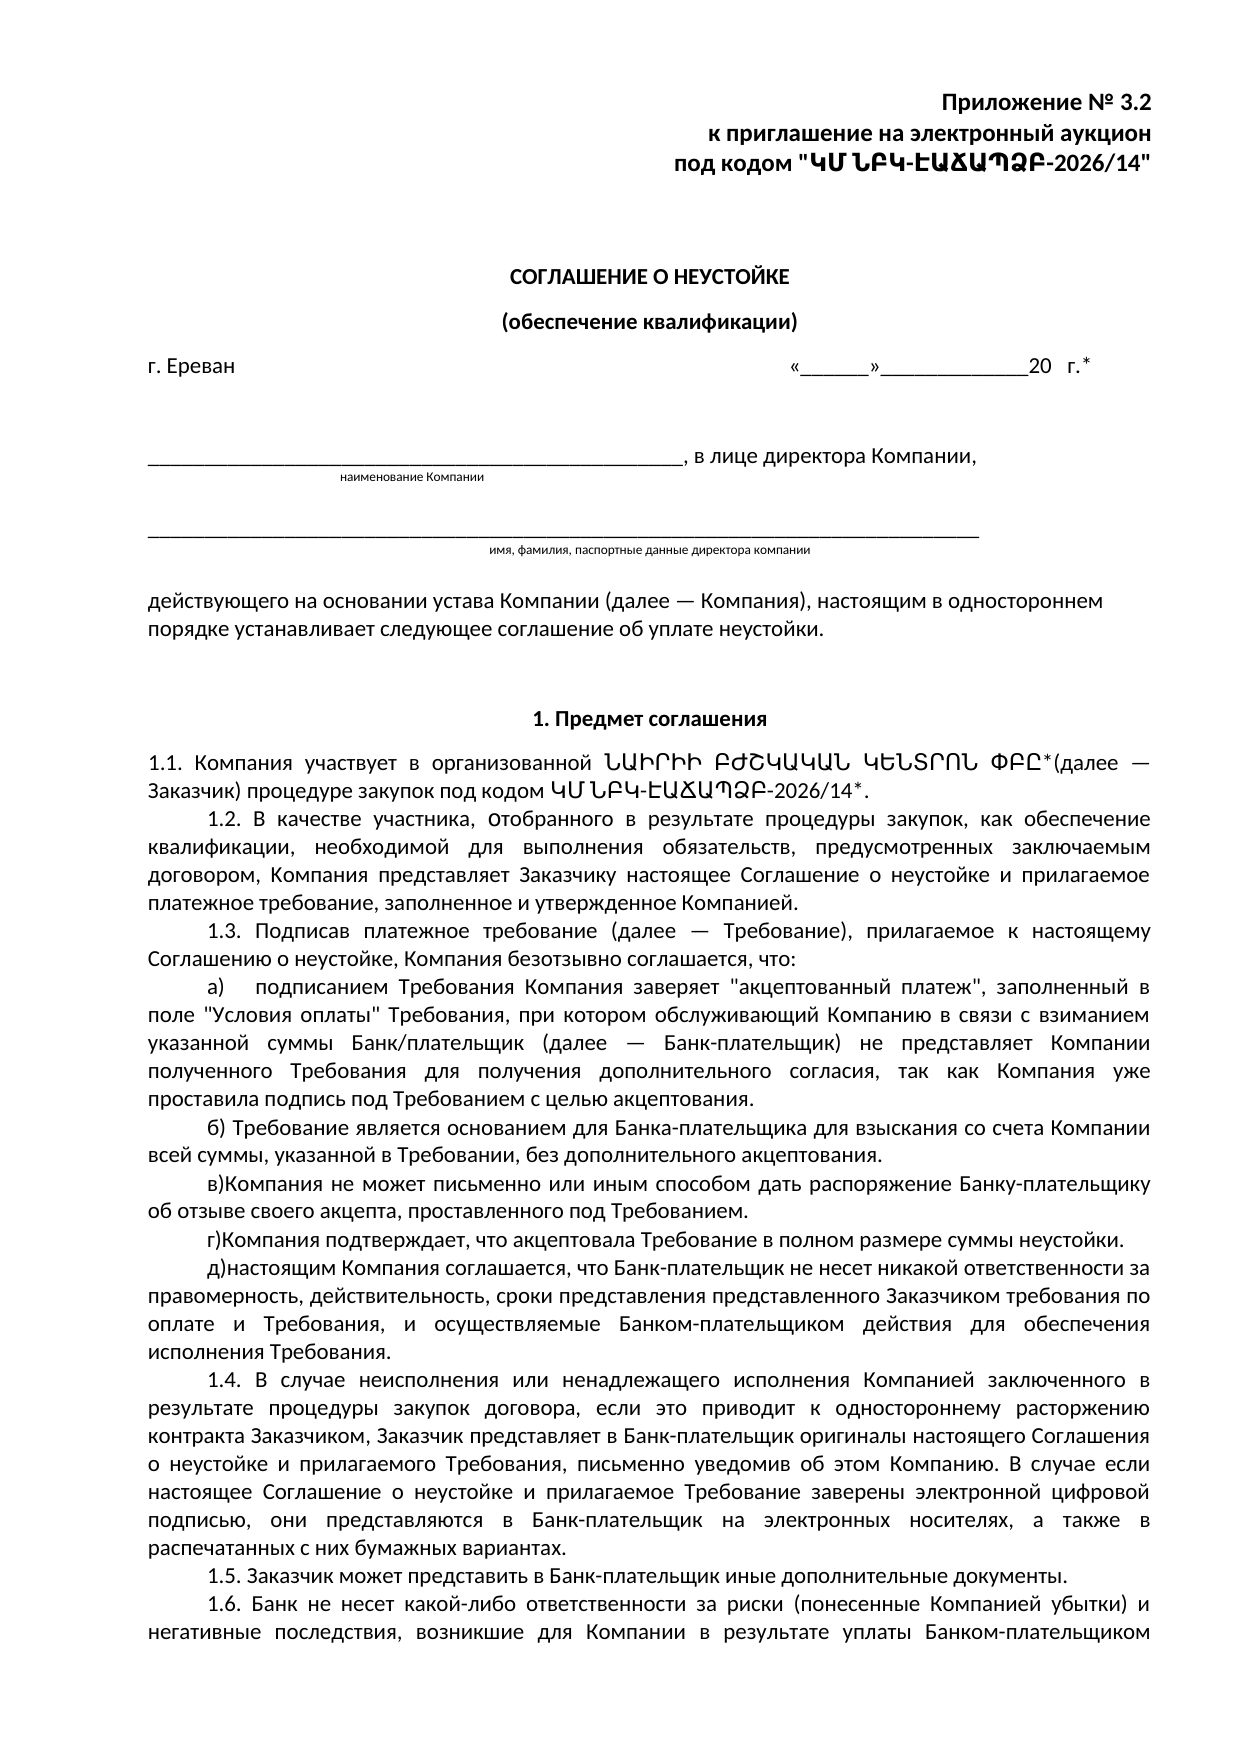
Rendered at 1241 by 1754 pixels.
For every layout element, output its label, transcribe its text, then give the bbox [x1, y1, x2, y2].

text г)Компания подтверждает, что акцептовала Требование в полном размере суммы неустойки. [148, 1225, 1152, 1253]
text 1. Предмет соглашения [148, 704, 1152, 732]
table_header г. Ереван [136, 351, 635, 396]
text имя, фамилия, паспортные данные директора компании [148, 542, 1152, 569]
text к приглашение на электронный аукцион [177, 117, 1152, 147]
text 1.5. Заказчик может представить в Банк-плательщик иные дополнительные документы. [148, 1561, 1152, 1589]
text 1.1. Компания участвует в организованной ՆԱԻՐԻԻ ԲԺՇԿԱԿԱՆ ԿԵՆՏՐՈՆ ՓԲԸ*(далее — Заказчик) процедуре закупок под кодом ԿՄ ՆԲԿ-ԷԱՃԱՊՁԲ-2026/14*. [148, 748, 1152, 804]
text _________________________________________________________________________ [148, 513, 1152, 542]
text 1.3. Подписав платежное требование (далее — Требование), прилагаемое к настоящему Соглашению о неустойке, Компания безотзывно соглашается, что: [148, 916, 1152, 972]
text 1.4. В случае неисполнения или ненадлежащего исполнения Компанией заключенного в результате процедуры закупок договора, если это приводит к одностороннему расторжению контракта Заказчиком, Заказчик представляет в Банк-плательщик оригиналы настоящего Соглашения о неустойке и прилагаемого Требования, письменно уведомив об этом Компанию. В случае если настоящее Соглашение о неустойке и прилагаемое Требование заверены электронной цифровой подписью, они представляются в Банк-плательщик на электронных носителях, а также в распечатанных с них бумажных вариантах. [148, 1365, 1152, 1561]
text Приложение № 3.2 [148, 86, 1152, 117]
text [148, 1589, 1152, 1645]
text (обеспечение квалификации) [148, 307, 1152, 335]
table_header «______»_____________20 г.* [635, 351, 1104, 396]
text порядке устанавливает следующее соглашение об уплате неустойки. [148, 614, 1152, 642]
text б) Требование является основанием для Банка-плательщика для взыскания со счета Компании всей суммы, указанной в Требовании, без дополнительного акцептования. [148, 1113, 1152, 1169]
text а) подписанием Требования Компания заверяет "акцептованный платеж", заполненный в поле "Условия оплаты" Требования, при котором обслуживающий Компанию в связи с взиманием указанной суммы Банк/плательщик (далее — Банк-плательщик) не представляет Компании полученного Требования для получения дополнительного согласия, так как Компания уже проставила подпись под Требованием с целью акцептования. [148, 972, 1152, 1113]
text д)настоящим Компания соглашается, что Банк-плательщик не несет никакой ответственности за правомерность, действительность, сроки представления представленного Заказчиком требования по оплате и Требования, и осуществляемые Банком-плательщиком действия для обеспечения исполнения Требования. [148, 1253, 1152, 1365]
text под кодом "ԿՄ ՆԲԿ-ԷԱՃԱՊՁԲ-2026/14" [177, 147, 1152, 178]
text _______________________________________________, в лице директора Компании, [148, 441, 1152, 469]
text в)Компания не может письменно или иным способом дать распоряжение Банку-плательщику об отзыве своего акцепта, проставленного под Требованием. [148, 1169, 1152, 1225]
text СОГЛАШЕНИЕ О НЕУСТОЙКЕ [148, 262, 1152, 290]
text действующего на основании устава Компании (далее — Компания), настоящим в одностороннем [148, 586, 1152, 614]
text наименование Компании [340, 469, 1152, 497]
text 1.2. В качестве участника, օтобранного в результате процедуры закупок, как обеспечение квалификации, необходимой для выполнения обязательств, предусмотренных заключаемым договором, Kомпания представляет Заказчику настоящее Соглашение о неустойке и прилагаемое платежное требование, заполненное и утвержденное Компанией. [148, 804, 1152, 916]
